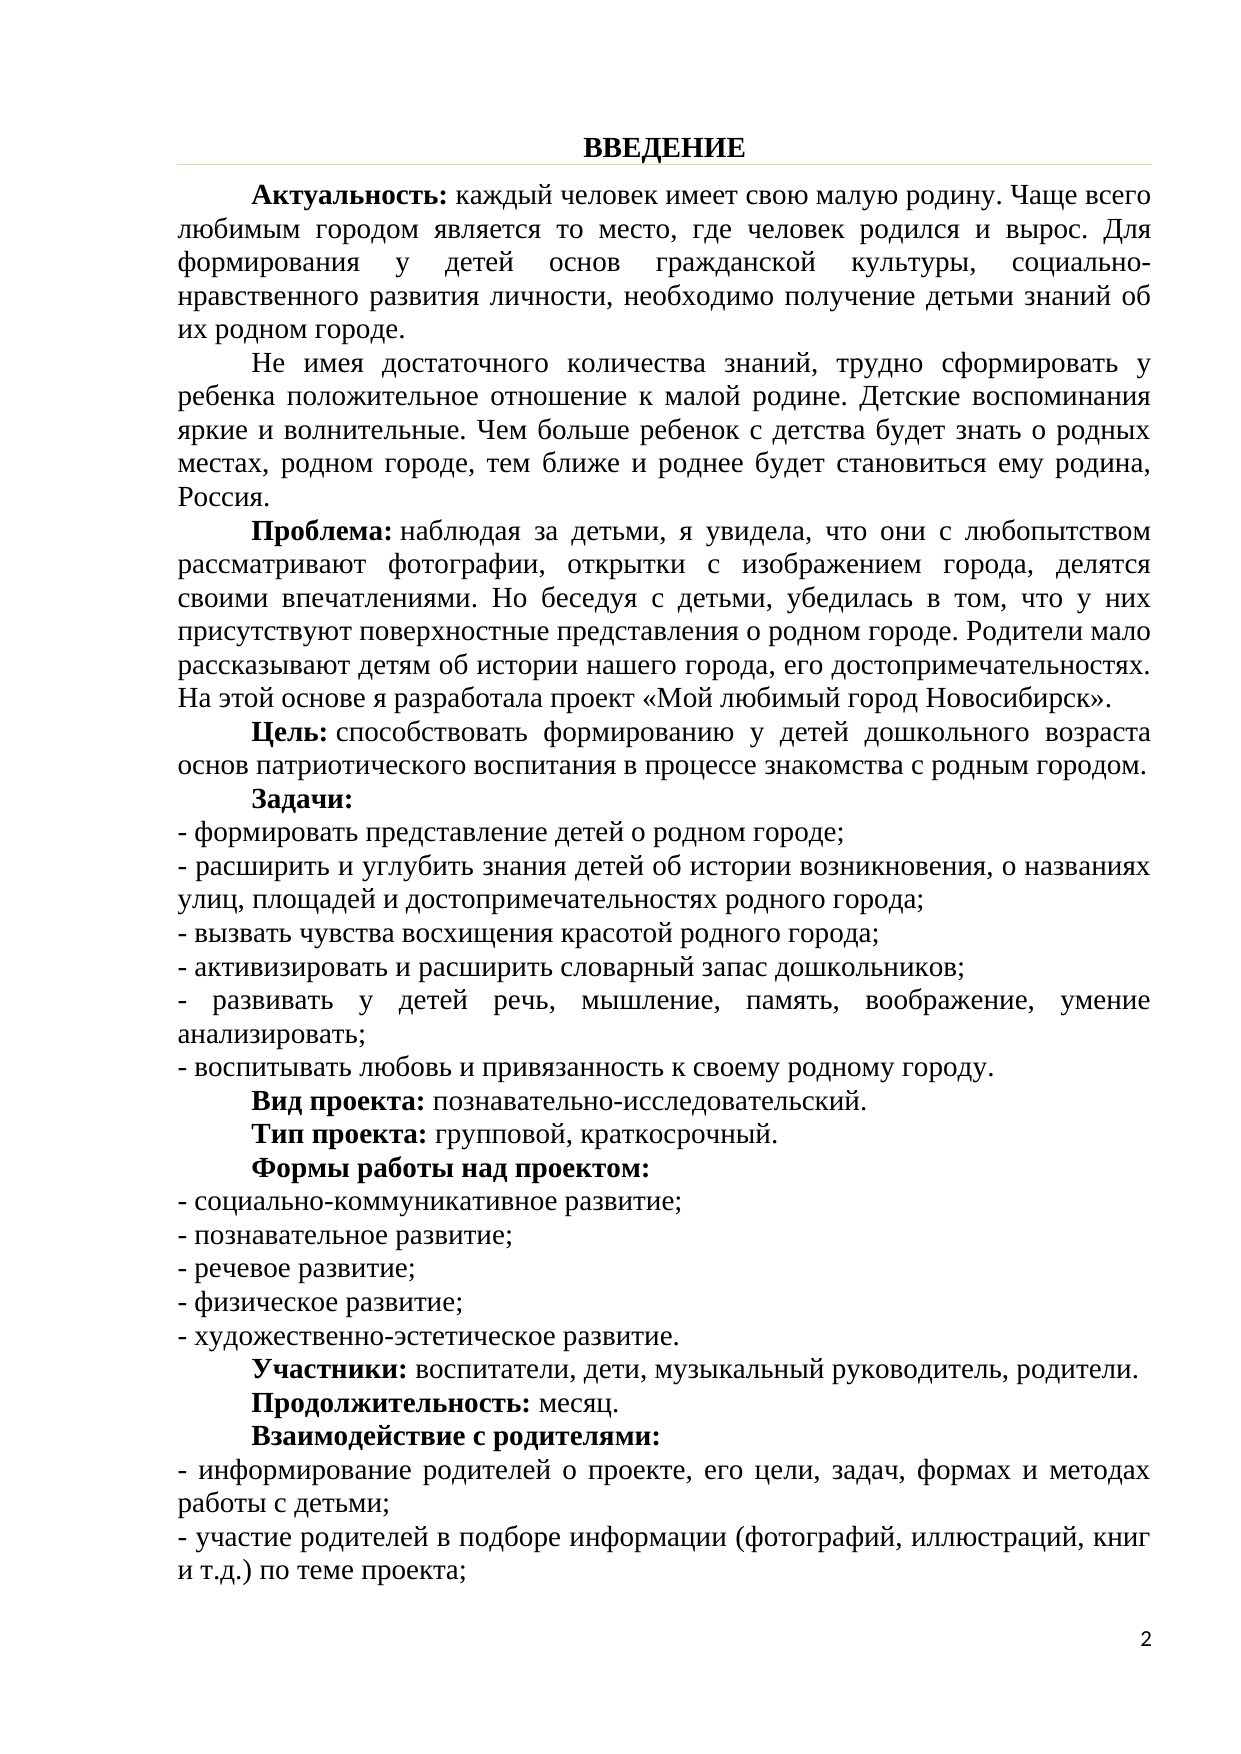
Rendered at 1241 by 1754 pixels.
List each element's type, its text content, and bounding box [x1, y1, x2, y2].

text - художественно-эстетическое развитие. [177, 1318, 1152, 1351]
text - вызвать чувства восхищения красотой родного города; [177, 915, 1152, 949]
text - социально-коммуникативное развитие; [177, 1183, 1152, 1217]
text Вид проекта: познавательно-исследовательский. [177, 1083, 1152, 1116]
text Тип проекта: групповой, краткосрочный. [177, 1116, 1152, 1150]
text Продолжительность: месяц. [177, 1385, 1152, 1418]
text - физическое развитие; [177, 1284, 1152, 1318]
text - участие родителей в подборе информации (фотографий, иллюстраций, книг и т.д.) по теме проекта; [177, 1519, 1152, 1586]
text - формировать представление детей о родном городе; [177, 814, 1152, 848]
text Задачи: [177, 781, 1152, 814]
text Цель: способствовать формированию у детей дошкольного возраста основ патриотического воспитания в процессе знакомства с родным городом. [177, 714, 1152, 781]
text Участники: воспитатели, дети, музыкальный руководитель, родители. [177, 1351, 1152, 1385]
text Проблема: наблюдая за детьми, я увидела, что они с любопытством рассматривают фотографии, открытки с изображением города, делятся своими впечатлениями. Но беседуя с детьми, убедилась в том, что у них присутствуют поверхностные представления о родном городе. Родители мало рассказывают детям об истории нашего города, его достопримечательностях. На этой основе я разработала проект «Мой любимый город Новосибирск». [177, 513, 1152, 714]
text ВВЕДЕНИЕ [177, 131, 1152, 164]
text Актуальность: каждый человек имеет свою малую родину. Чаще всего любимым городом является то место, где человек родился и вырос. Для формирования у детей основ гражданской культуры, социально-нравственного развития личности, необходимо получение детьми знаний об их родном городе. [177, 177, 1152, 345]
text Не имея достаточного количества знаний, трудно сформировать у ребенка положительное отношение к малой родине. Детские воспоминания яркие и волнительные. Чем больше ребенок с детства будет знать о родных местах, родном городе, тем ближе и роднее будет становиться ему родина, Россия. [177, 345, 1152, 513]
text Формы работы над проектом: [177, 1150, 1152, 1183]
text - расширить и углубить знания детей об истории возникновения, о названиях улиц, площадей и достопримечательностях родного города; [177, 848, 1152, 915]
text - познавательное развитие; [177, 1217, 1152, 1251]
text - речевое развитие; [177, 1251, 1152, 1284]
text - развивать у детей речь, мышление, память, воображение, умение анализировать; [177, 982, 1152, 1049]
text - воспитывать любовь и привязанность к своему родному городу. [177, 1049, 1152, 1083]
text - информирование родителей о проекте, его цели, задач, формах и методах работы с детьми; [177, 1452, 1152, 1519]
text - активизировать и расширить словарный запас дошкольников; [177, 949, 1152, 982]
text Взаимодействие с родителями: [177, 1418, 1152, 1452]
